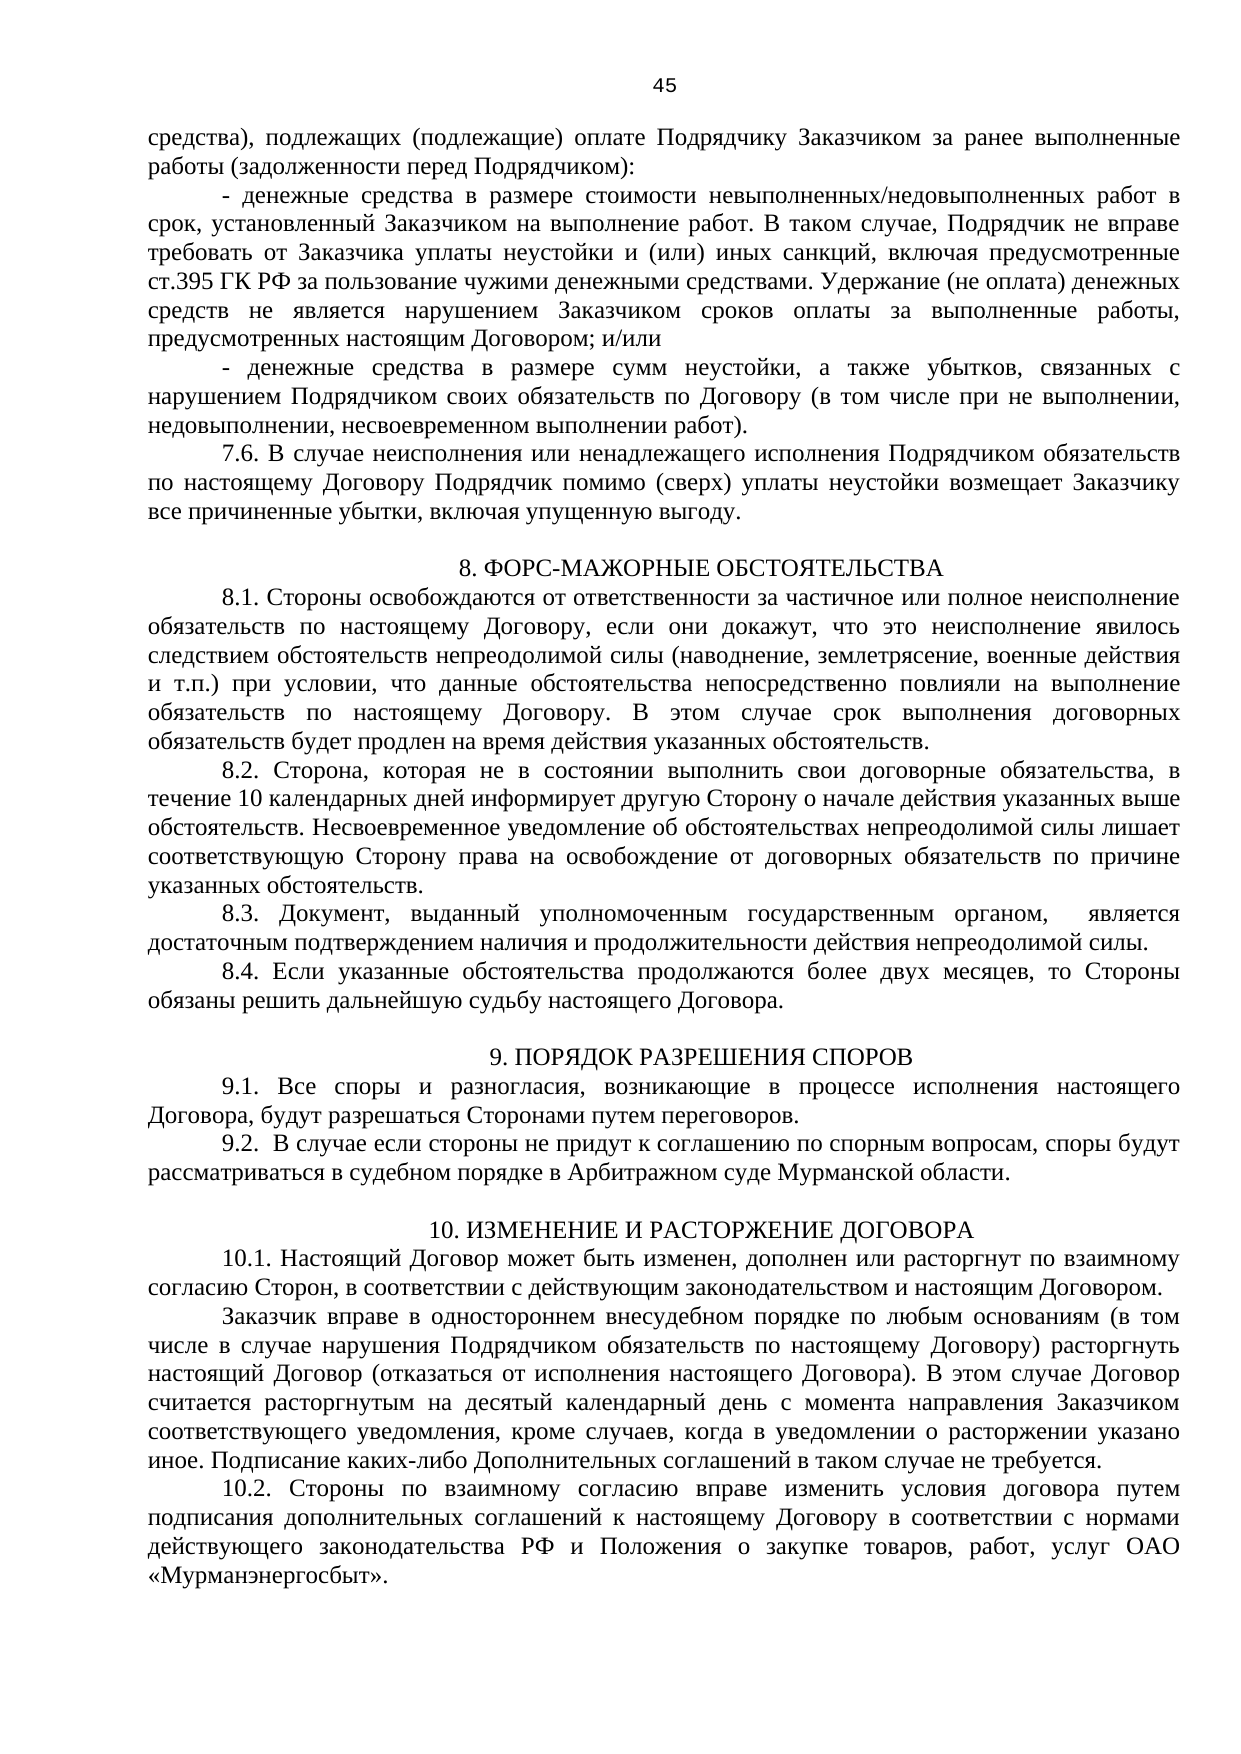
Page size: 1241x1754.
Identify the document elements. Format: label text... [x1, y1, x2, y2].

text 8. ФОРС-МАЖОРНЫЕ ОБСТОЯТЕЛЬСТВА [148, 553, 1181, 582]
text 8.3. Документ, выданный уполномоченным государственным органом, является достаточным подтверждением наличия и продолжительности действия непреодолимой силы. [148, 898, 1181, 956]
text 10.1. Настоящий Договор может быть изменен, дополнен или расторгнут по взаимному согласию Сторон, в соответствии с действующим законодательством и настоящим Договором. [148, 1243, 1181, 1301]
text 8.2. Сторона, которая не в состоянии выполнить свои договорные обязательства, в течение 10 календарных дней информирует другую Сторону о начале действия указанных выше обстоятельств. Несвоевременное уведомление об обстоятельствах непреодолимой силы лишает соответствующую Сторону права на освобождение от договорных обязательств по причине указанных обстоятельств. [148, 755, 1181, 898]
text 8.4. Если указанные обстоятельства продолжаются более двух месяцев, то Стороны обязаны решить дальнейшую судьбу настоящего Договора. [148, 956, 1181, 1013]
text Заказчик вправе в одностороннем внесудебном порядке по любым основаниям (в том числе в случае нарушения Подрядчиком обязательств по настоящему Договору) расторгнуть настоящий Договор (отказаться от исполнения настоящего Договора). В этом случае Договор считается расторгнутым на десятый календарный день с момента направления Заказчиком соответствующего уведомления, кроме случаев, когда в уведомлении о расторжении указано иное. Подписание каких-либо Дополнительных соглашений в таком случае не требуется. [148, 1301, 1181, 1473]
text 9.2. В случае если стороны не придут к соглашению по спорным вопросам, споры будут рассматриваться в судебном порядке в Арбитражном суде Мурманской области. [148, 1128, 1181, 1186]
text 9.1. Все споры и разногласия, возникающие в процессе исполнения настоящего Договора, будут разрешаться Сторонами путем переговоров. [148, 1071, 1181, 1128]
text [148, 122, 1181, 180]
text 8.1. Стороны освобождаются от ответственности за частичное или полное неисполнение обязательств по настоящему Договору, если они докажут, что это неисполнение явилось следствием обстоятельств непреодолимой силы (наводнение, землетрясение, военные действия и т.п.) при условии, что данные обстоятельства непосредственно повлияли на выполнение обязательств по настоящему Договору. В этом случае срок выполнения договорных обязательств будет продлен на время действия указанных обстоятельств. [148, 582, 1181, 755]
text 7.6. В случае неисполнения или ненадлежащего исполнения Подрядчиком обязательств по настоящему Договору Подрядчик помимо (сверх) уплаты неустойки возмещает Заказчику все причиненные убытки, включая упущенную выгоду. [148, 438, 1181, 525]
text 9. ПОРЯДОК РАЗРЕШЕНИЯ СПОРОВ [148, 1042, 1181, 1071]
text - денежные средства в размере стоимости невыполненных/недовыполненных работ в срок, установленный Заказчиком на выполнение работ. В таком случае, Подрядчик не вправе требовать от Заказчика уплаты неустойки и (или) иных санкций, включая предусмотренные ст.395 ГК РФ за пользование чужими денежными средствами. Удержание (не оплата) денежных средств не является нарушением Заказчиком сроков оплаты за выполненные работы, предусмотренных настоящим Договором; и/или [148, 180, 1181, 352]
text 10. ИЗМЕНЕНИЕ И РАСТОРЖЕНИЕ ДОГОВОРА [148, 1215, 1181, 1243]
text 10.2. Стороны по взаимному согласию вправе изменить условия договора путем подписания дополнительных соглашений к настоящему Договору в соответствии с нормами действующего законодательства РФ и Положения о закупке товаров, работ, услуг ОАО «Мурманэнергосбыт». [148, 1473, 1181, 1588]
text - денежные средства в размере сумм неустойки, а также убытков, связанных с нарушением Подрядчиком своих обязательств по Договору (в том числе при не выполнении, недовыполнении, несвоевременном выполнении работ). [148, 352, 1181, 438]
